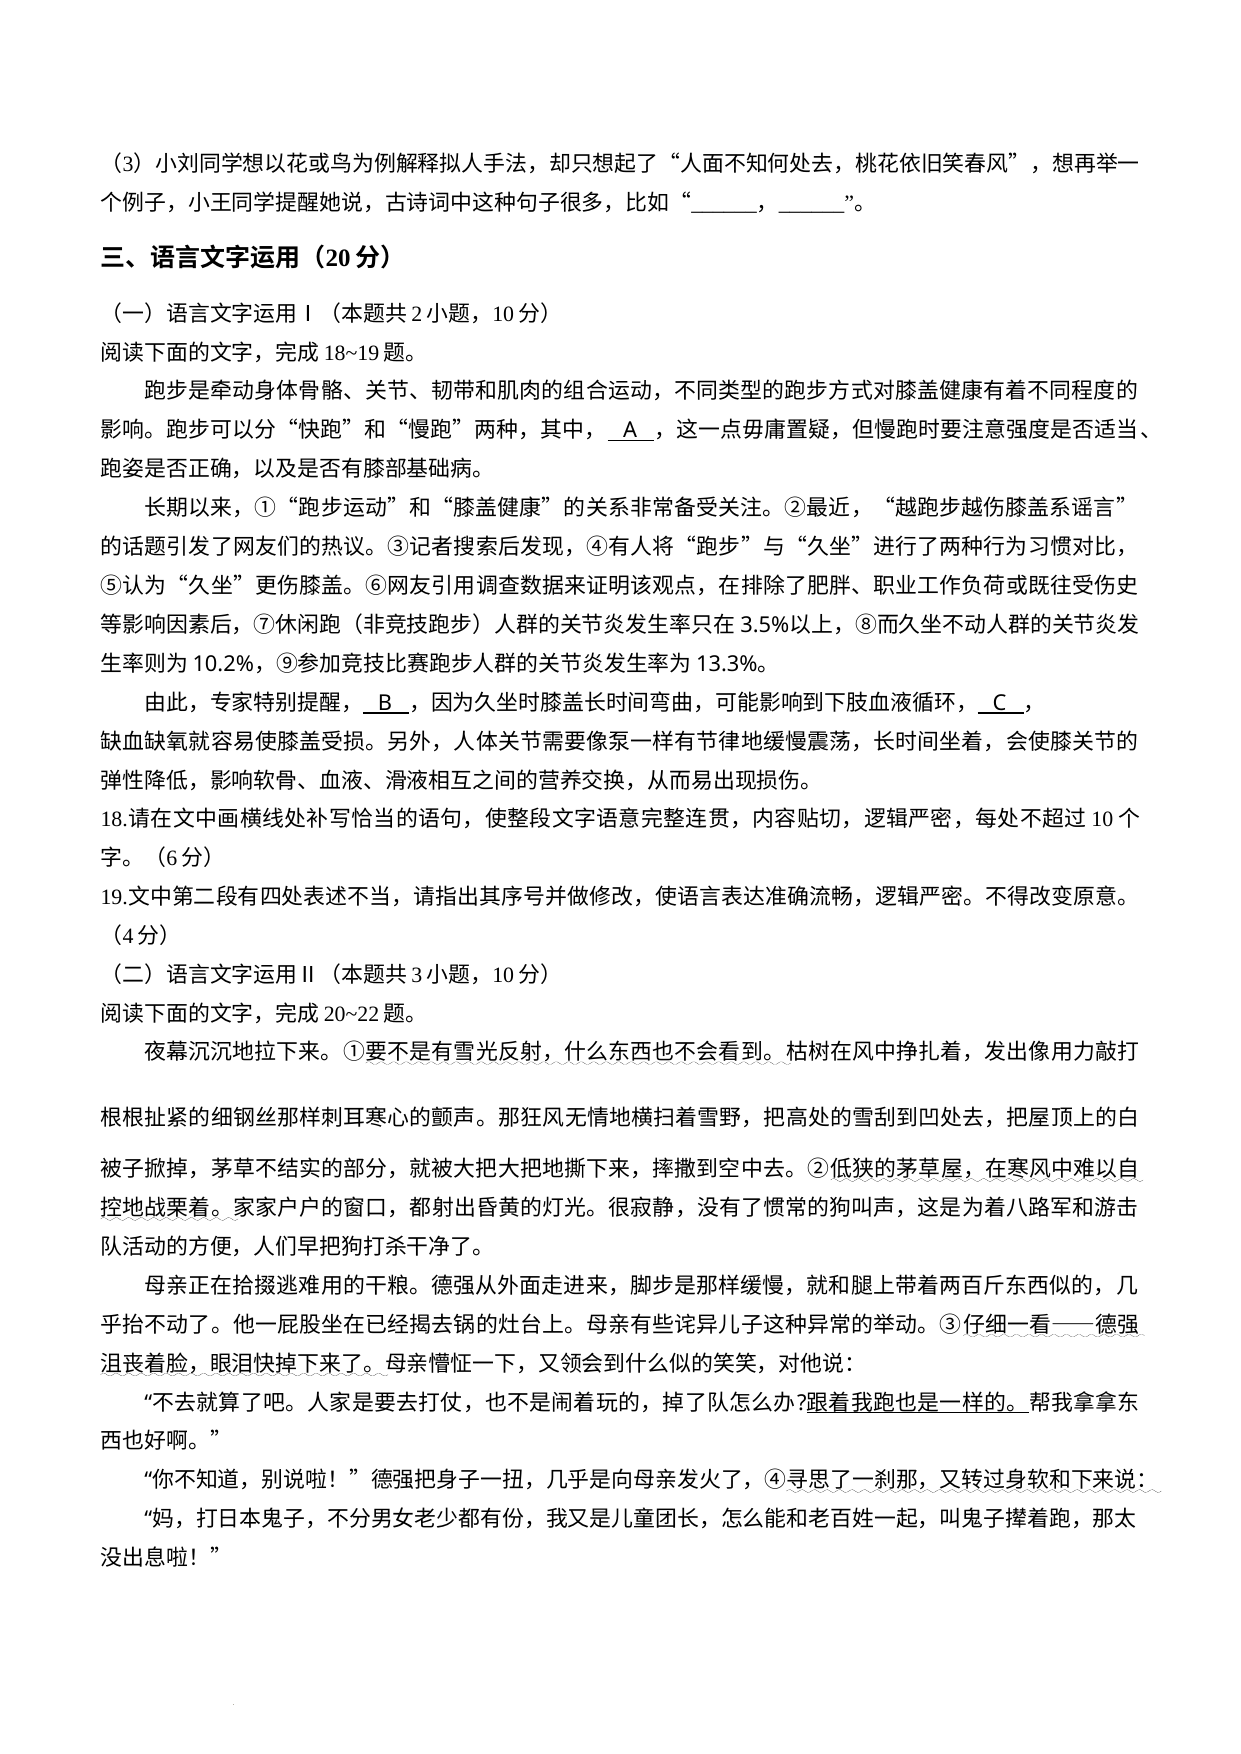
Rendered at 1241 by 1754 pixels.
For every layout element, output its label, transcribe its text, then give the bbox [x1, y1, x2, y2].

text 阅读下面的文字，完成20~22题。 [100, 995, 1140, 1028]
text 跑步是牵动身体骨骼、关节、韧带和肌肉的组合运动，不同类型的跑步方式对膝盖健康有着不同程度的影响。跑步可以分“快跑”和“慢跑”两种，其中， A ，这一点毋庸置疑，但慢跑时要注意强度是否适当、跑姿是否正确，以及是否有膝部基础病。 [100, 373, 1140, 483]
text 母亲正在拾掇逃难用的干粮。德强从外面走进来，脚步是那样缓慢，就和腿上带着两百斤东西似的，几乎抬不动了。他一屁股坐在已经揭去锅的灶台上。母亲有些诧异儿子这种异常的举动。③仔细一看——德强沮丧着脸，眼泪快掉下来了。母亲懵怔一下，又领会到什么似的笑笑，对他说： [100, 1267, 1140, 1378]
text 由此，专家特别提醒， B ，因为久坐时膝盖长时间弯曲，可能影响到下肢血液循环， C ， [100, 684, 1140, 717]
text 长期以来，①“跑步运动”和“膝盖健康”的关系非常备受关注。②最近，“越跑步越伤膝盖系谣言”的话题引发了网友们的热议。③记者搜索后发现，④有人将“跑步”与“久坐”进行了两种行为习惯对比，⑤认为“久坐”更伤膝盖。⑥网友引用调查数据来证明该观点，在排除了肥胖、职业工作负荷或既往受伤史等影响因素后，⑦休闲跑（非竞技跑步）人群的关节炎发生率只在3.5%以上，⑧而久坐不动人群的关节炎发生率则为10.2%，⑨参加竞技比赛跑步人群的关节炎发生率为13.3%。 [100, 490, 1140, 678]
text “妈，打日本鬼子，不分男女老少都有份，我又是儿童团长，怎么能和老百姓一起，叫鬼子撵着跑，那太没出息啦！” [100, 1501, 1140, 1572]
text 阅读下面的文字，完成18~19题。 [100, 334, 1140, 367]
text 18.请在文中画横线处补写恰当的语句，使整段文字语意完整连贯，内容贴切，逻辑严密，每处不超过10个字。（6分） [100, 801, 1140, 872]
text 19.文中第二段有四处表述不当，请指出其序号并做修改，使语言表达准确流畅，逻辑严密。不得改变原意。（4分） [100, 879, 1140, 950]
text （3）小刘同学想以花或鸟为例解释拟人手法，却只想起了“人面不知何处去，桃花依旧笑春风”，想再举一个例子，小王同学提醒她说，古诗词中这种句子很多，比如“______，______”。 [100, 146, 1140, 217]
text 缺血缺氧就容易使膝盖受损。另外，人体关节需要像泵一样有节律地缓慢震荡，长时间坐着，会使膝关节的弹性降低，影响软骨、血液、滑液相互之间的营养交换，从而易出现损伤。 [100, 723, 1140, 795]
text 三、语言文字运用（20分） [100, 223, 1140, 288]
text 夜幕沉沉地拉下来。①要不是有雪光反射，什么东西也不会看到。枯树在风中挣扎着，发出像用力敲打根根扯紧的细钢丝那样刺耳寒心的颤声。那狂风无情地横扫着雪野，把高处的雪刮到凹处去，把屋顶上的白被子掀掉，茅草不结实的部分，就被大把大把地撕下来，摔撒到空中去。②低狭的茅草屋，在寒风中难以自控地战栗着。家家户户的窗口，都射出昏黄的灯光。很寂静，没有了惯常的狗叫声，这是为着八路军和游击队活动的方便，人们早把狗打杀干净了。 [100, 1034, 1140, 1261]
text “你不知道，别说啦！”德强把身子一扭，几乎是向母亲发火了，④寻思了一刹那，又转过身软和下来说： [100, 1462, 1140, 1494]
text “不去就算了吧。人家是要去打仗，也不是闹着玩的，掉了队怎么办?跟着我跑也是一样的。帮我拿拿东西也好啊。” [100, 1384, 1140, 1456]
text （二）语言文字运用Ⅱ（本题共3小题，10分） [100, 956, 1140, 989]
text （一）语言文字运用Ⅰ（本题共2小题，10分） [100, 296, 1140, 328]
